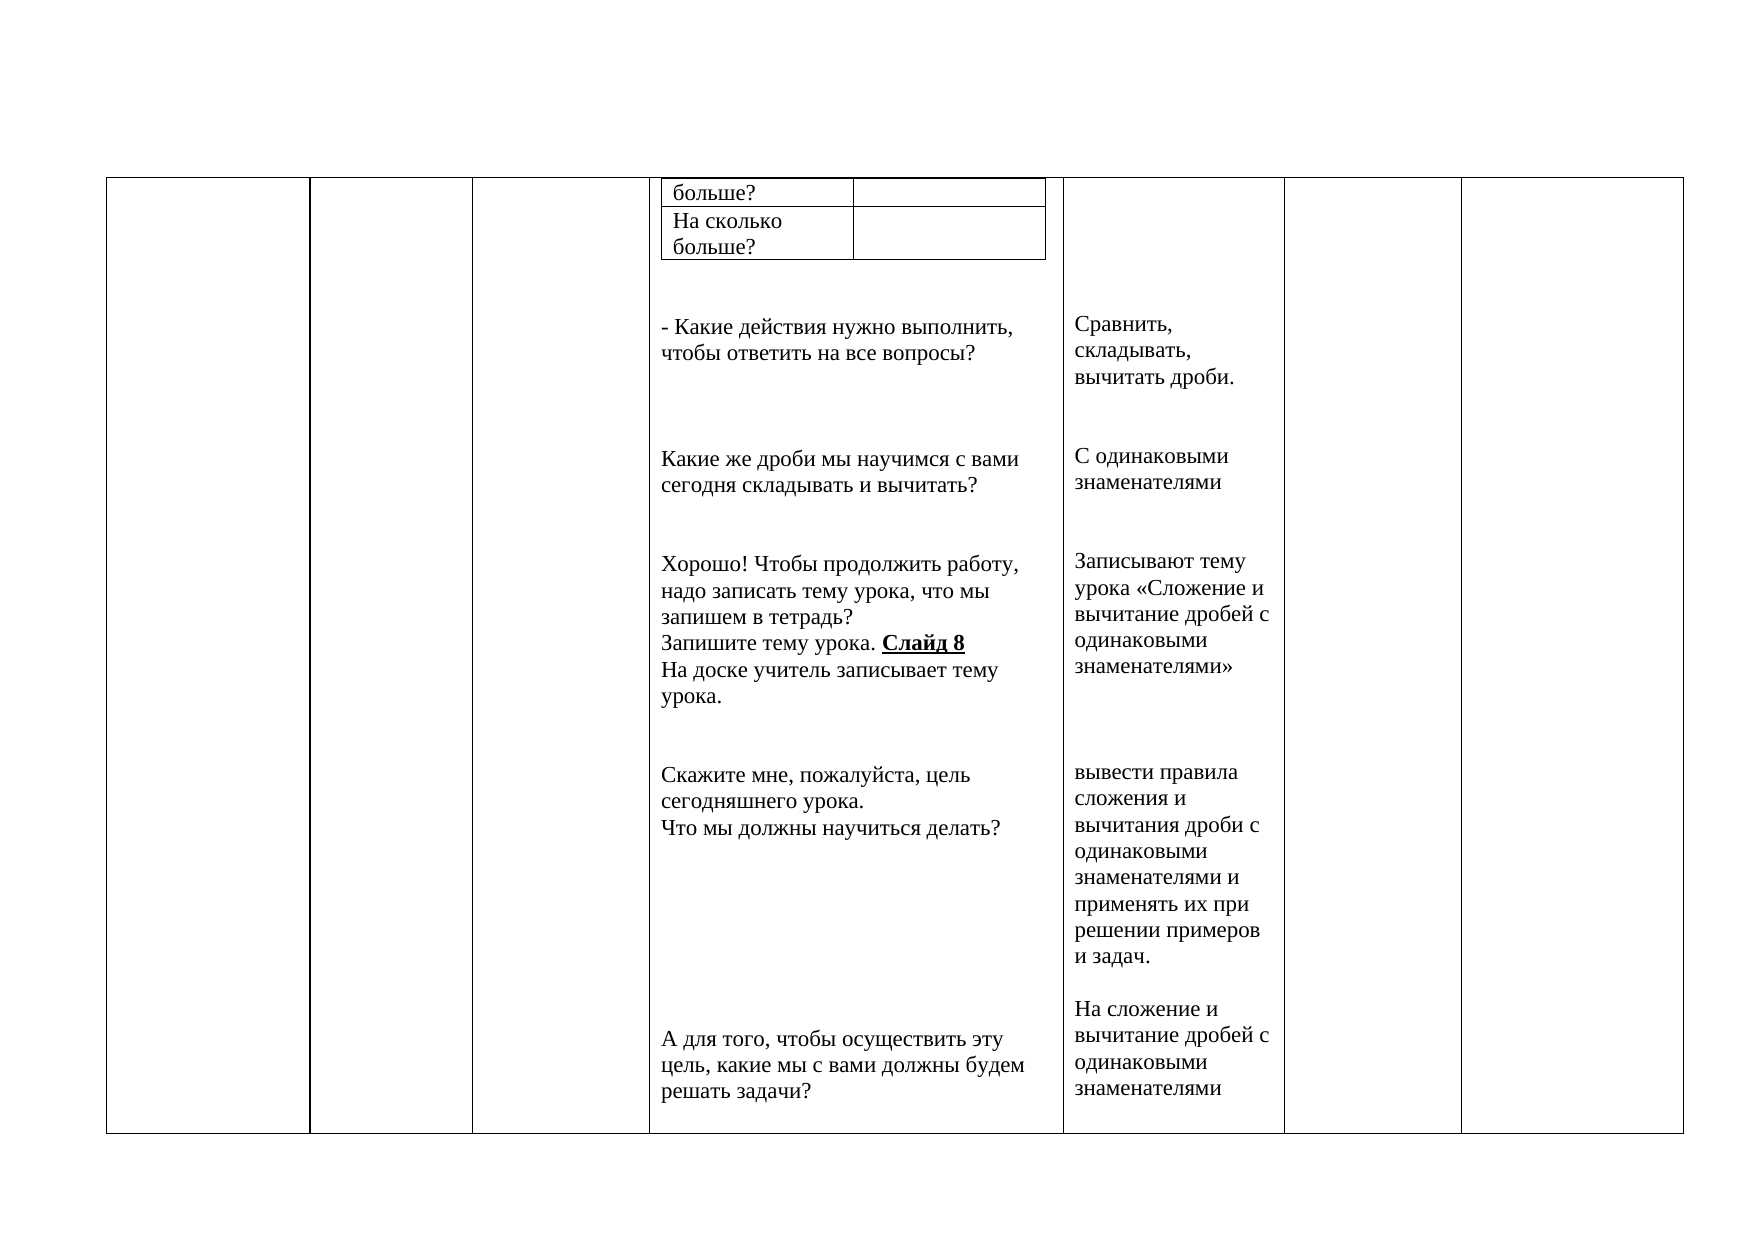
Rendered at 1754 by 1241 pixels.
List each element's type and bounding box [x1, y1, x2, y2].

table_cell [1064, 178, 1284, 1132]
table_cell [1462, 178, 1683, 1132]
table_cell [311, 178, 472, 1132]
table_cell [1285, 178, 1461, 1132]
table_cell [473, 178, 649, 1132]
table_cell [107, 178, 309, 1132]
table_cell [650, 178, 1063, 1132]
